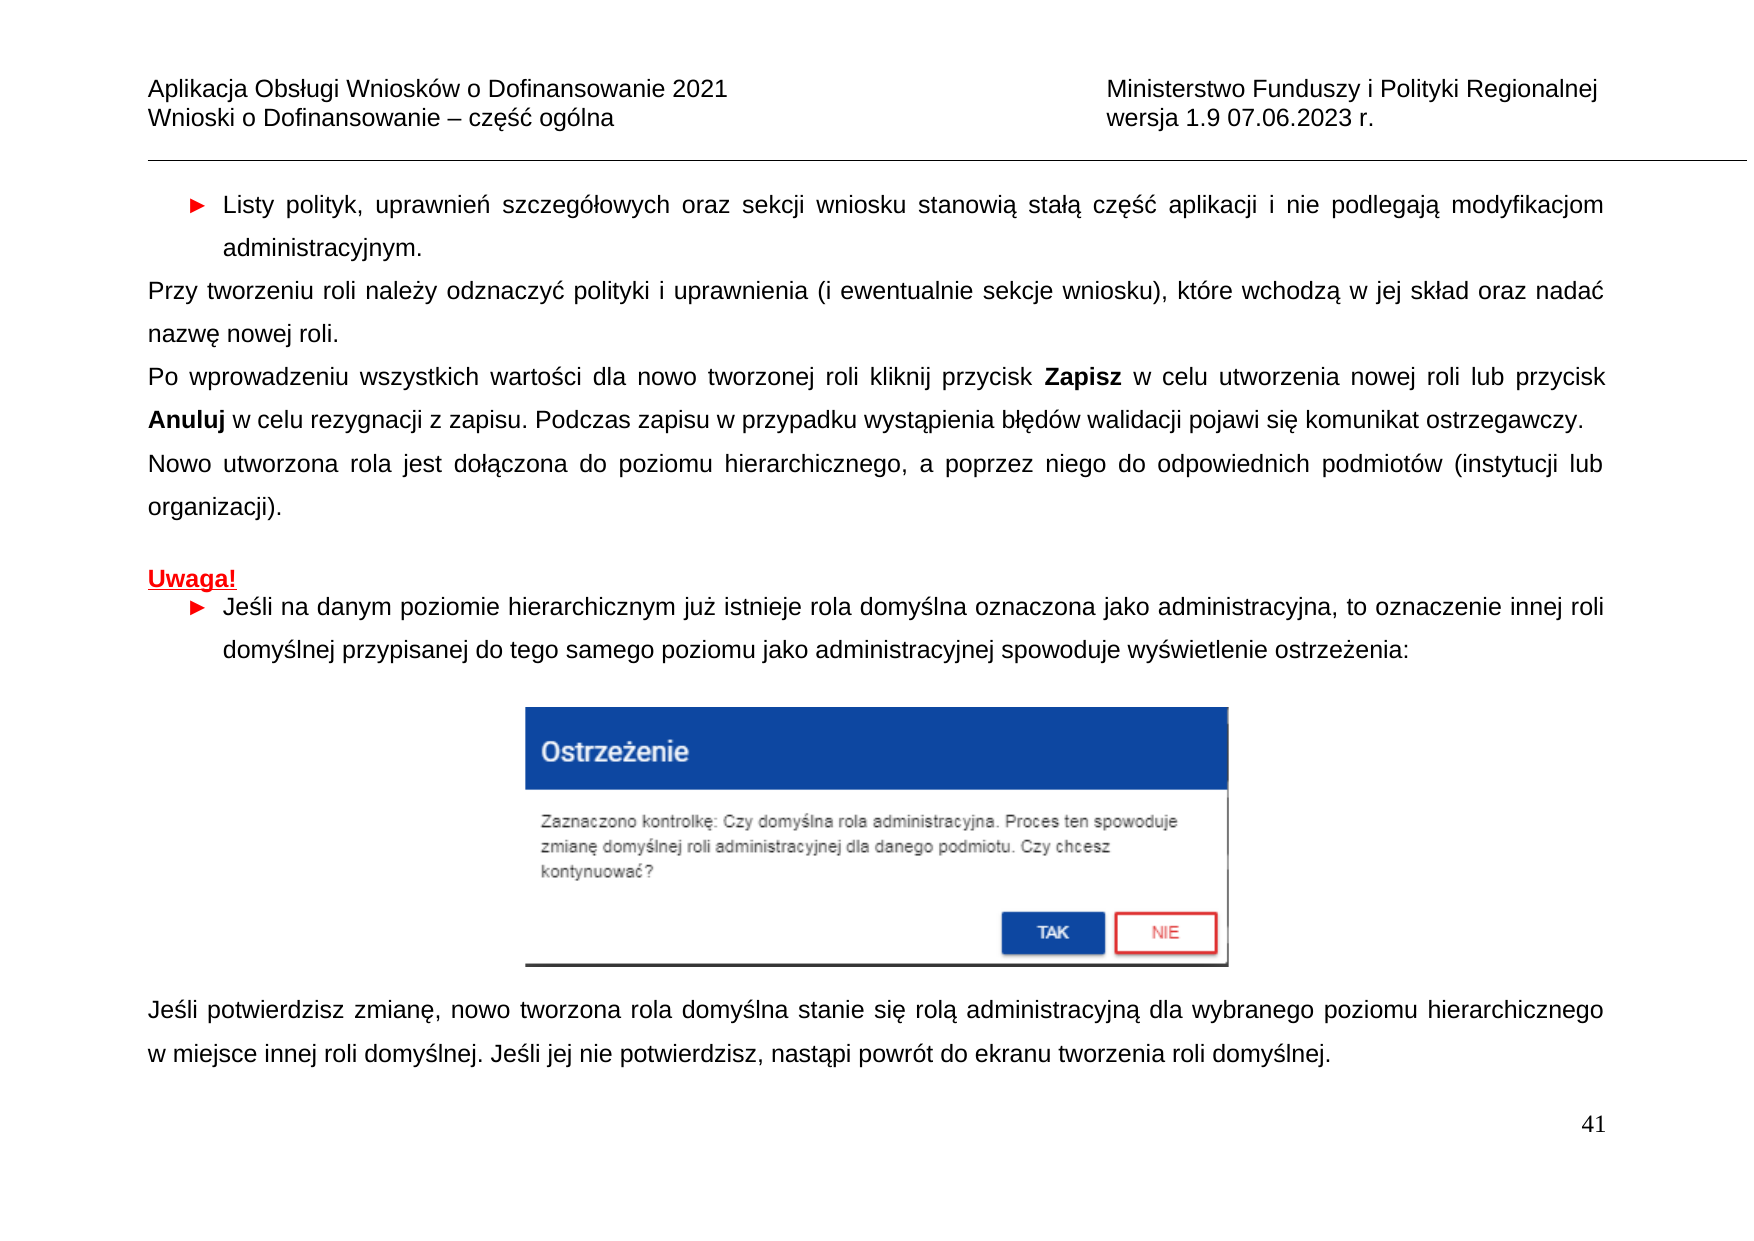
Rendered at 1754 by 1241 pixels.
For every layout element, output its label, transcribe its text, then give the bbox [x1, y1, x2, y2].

list Jeśli na danym poziomie hierarchicznym już istnieje rola domyślna oznaczona jako administracyjna, to oznaczenie innej roli domyślnej przypisanej do tego samego poziomu jako administracyjnej spowoduje wyświetlenie ostrzeżenia: [185, 592, 1606, 664]
text Nowo utworzona rola jest dołączona do poziomu hierarchicznego, a poprzez niego do odpowiednich podmiotów (instytucji lub organizacji). [148, 448, 1606, 520]
text Po wprowadzeniu wszystkich wartości dla nowo tworzonej roli kliknij przycisk Zapisz w celu utworzenia nowej roli lub przycisk Anuluj w celu rezygnacji z zapisu. Podczas zapisu w przypadku wystąpienia błędów walidacji pojawi się komunikat ostrzegawczy. [148, 362, 1606, 434]
text Przy tworzeniu roli należy odznaczyć polityki i uprawnienia (i ewentualnie sekcje wniosku), które wchodzą w jej skład oraz nadać nazwę nowej roli. [148, 276, 1606, 348]
text Uwaga! [148, 563, 1606, 592]
text Jeśli potwierdzisz zmianę, nowo tworzona rola domyślna stanie się rolą administracyjną dla wybranego poziomu hierarchicznego w miejsce innej roli domyślnej. Jeśli jej nie potwierdzisz, nastąpi powrót do ekranu tworzenia roli domyślnej. [148, 995, 1606, 1067]
picture [525, 707, 1229, 967]
list Listy polityk, uprawnień szczegółowych oraz sekcji wniosku stanowią stałą część aplikacji i nie podlegają modyfikacjom administracyjnym. [185, 190, 1606, 262]
